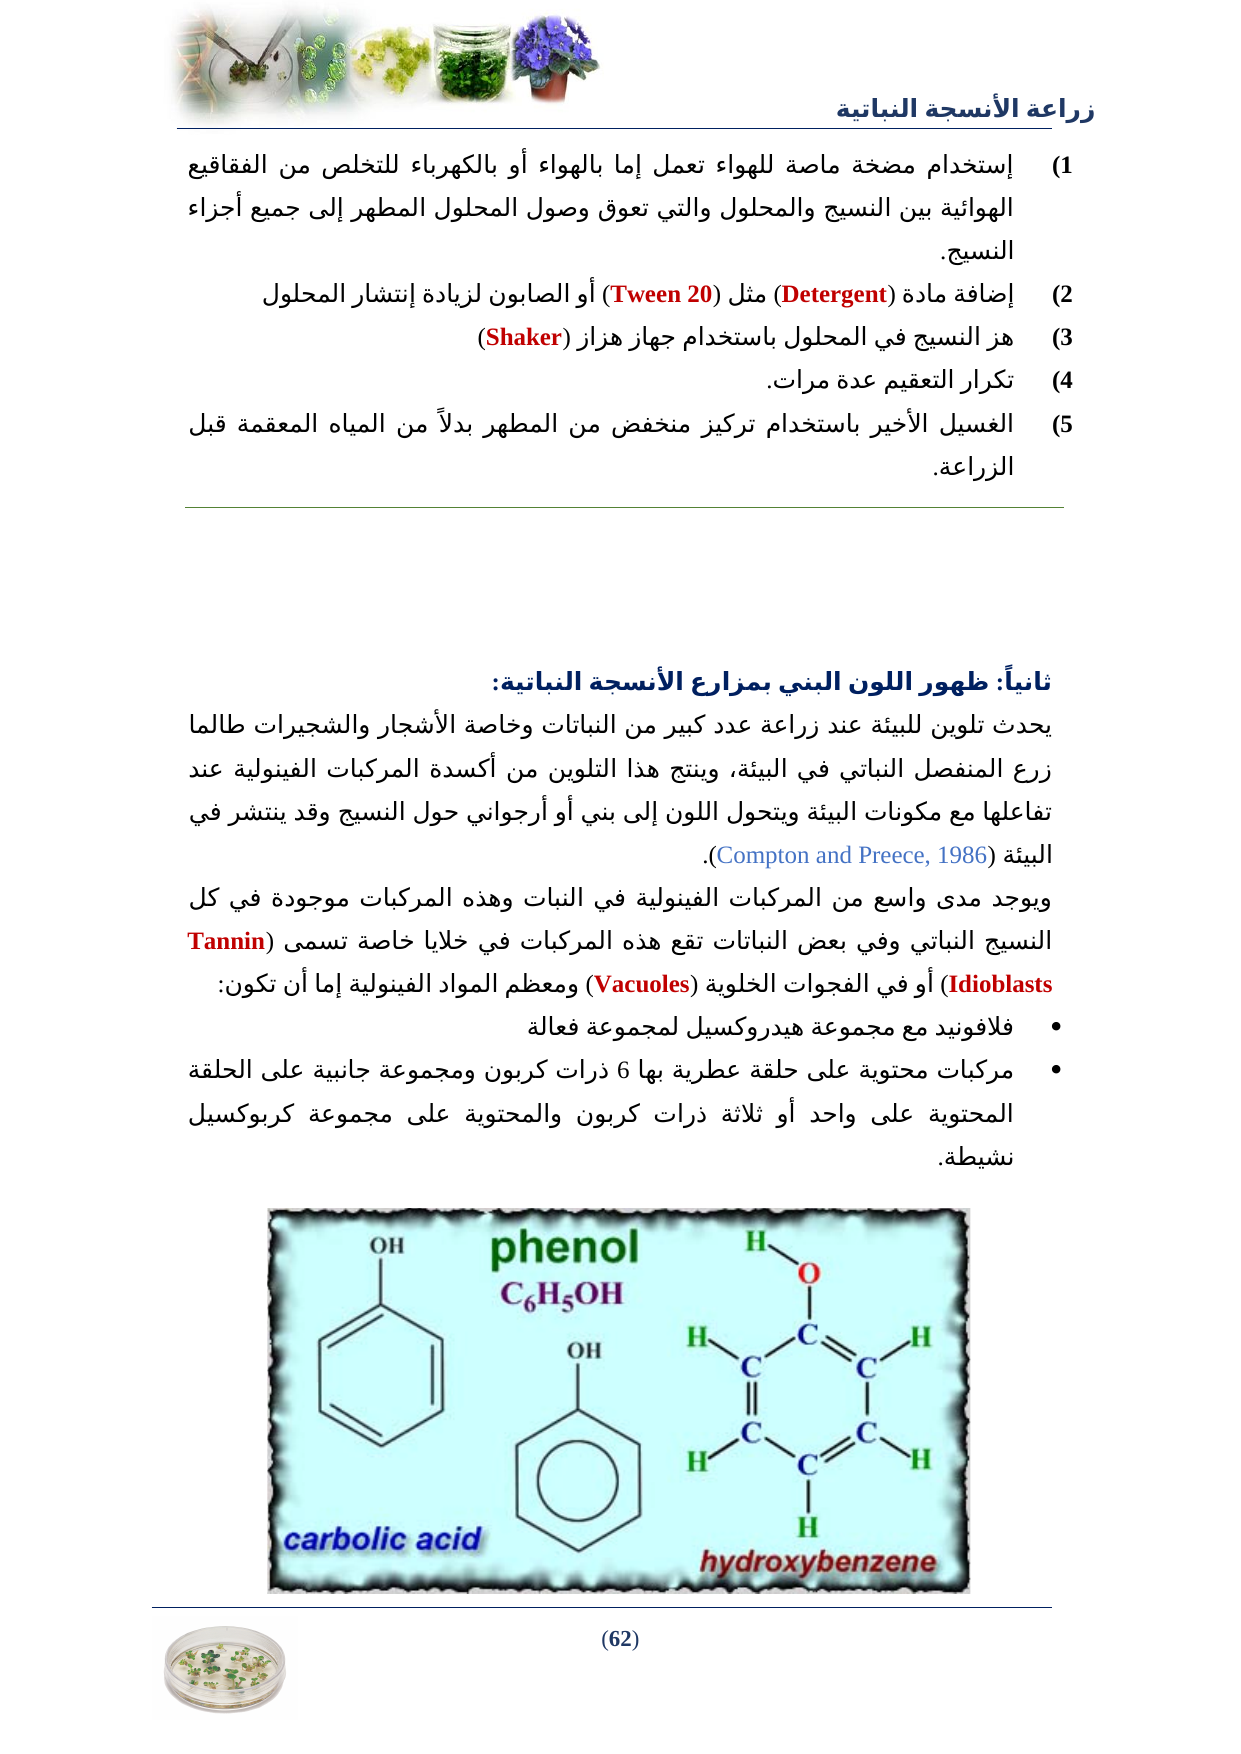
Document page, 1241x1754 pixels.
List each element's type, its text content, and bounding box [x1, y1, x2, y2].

list الغسيل الأخير باستخدام تركيز منخفض من المطهر بدلاً من المياه المعقمة قبل الزراعة. [187, 409, 1052, 481]
list مركبات محتوية على حلقة عطرية بها 6 ذرات كربون ومجموعة جانبية على الحلقة المحتوية على واحد أو ثلاثة ذرات كربون والمحتوية على مجموعة كربوكسيل نشيطة. [187, 1056, 1052, 1171]
text ثانياً: ظهور اللون البني بمزارع الأنسجة النباتية: [187, 667, 1052, 696]
list تكرار التعقيم عدة مرات. [187, 366, 1052, 394]
picture [151, 1616, 299, 1720]
list هز النسيج في المحلول باستخدام جهاز هزاز (Shaker) [187, 322, 1052, 351]
list إضافة مادة (Detergent) مثل (Tween 20) أو الصابون لزيادة إنتشار المحلول [187, 279, 1052, 308]
text ويوجد مدى واسع من المركبات الفينولية في النبات وهذه المركبات موجودة في كل النسيج النباتي وفي بعض النباتات تقع هذه المركبات في خلايا خاصة تسمى (Tannin Idioblasts) أو في الفجوات الخلوية (Vacuoles) ومعظم المواد الفينولية إما أن تكون: [187, 883, 1053, 998]
picture [267, 1208, 971, 1594]
text يحدث تلوين للبيئة عند زراعة عدد كبير من النباتات وخاصة الأشجار والشجيرات طالما زرع المنفصل النباتي في البيئة، وينتج هذا التلوين من أكسدة المركبات الفينولية عند تفاعلها مع مكونات البيئة ويتحول اللون إلى بني أو أرجواني حول النسيج وقد ينتشر في البيئة (Compton and Preece, 1986). [187, 711, 1053, 869]
list إستخدام مضخة ماصة للهواء تعمل إما بالهواء أو بالكهرباء للتخلص من الفقاقيع الهوائية بين النسيج والمحلول والتي تعوق وصول المحلول المطهر إلى جميع أجزاء النسيج. [187, 150, 1052, 265]
picture [159, 0, 608, 135]
list فلافونيد مع مجموعة هيدروكسيل لمجموعة فعالة [187, 1012, 1052, 1041]
